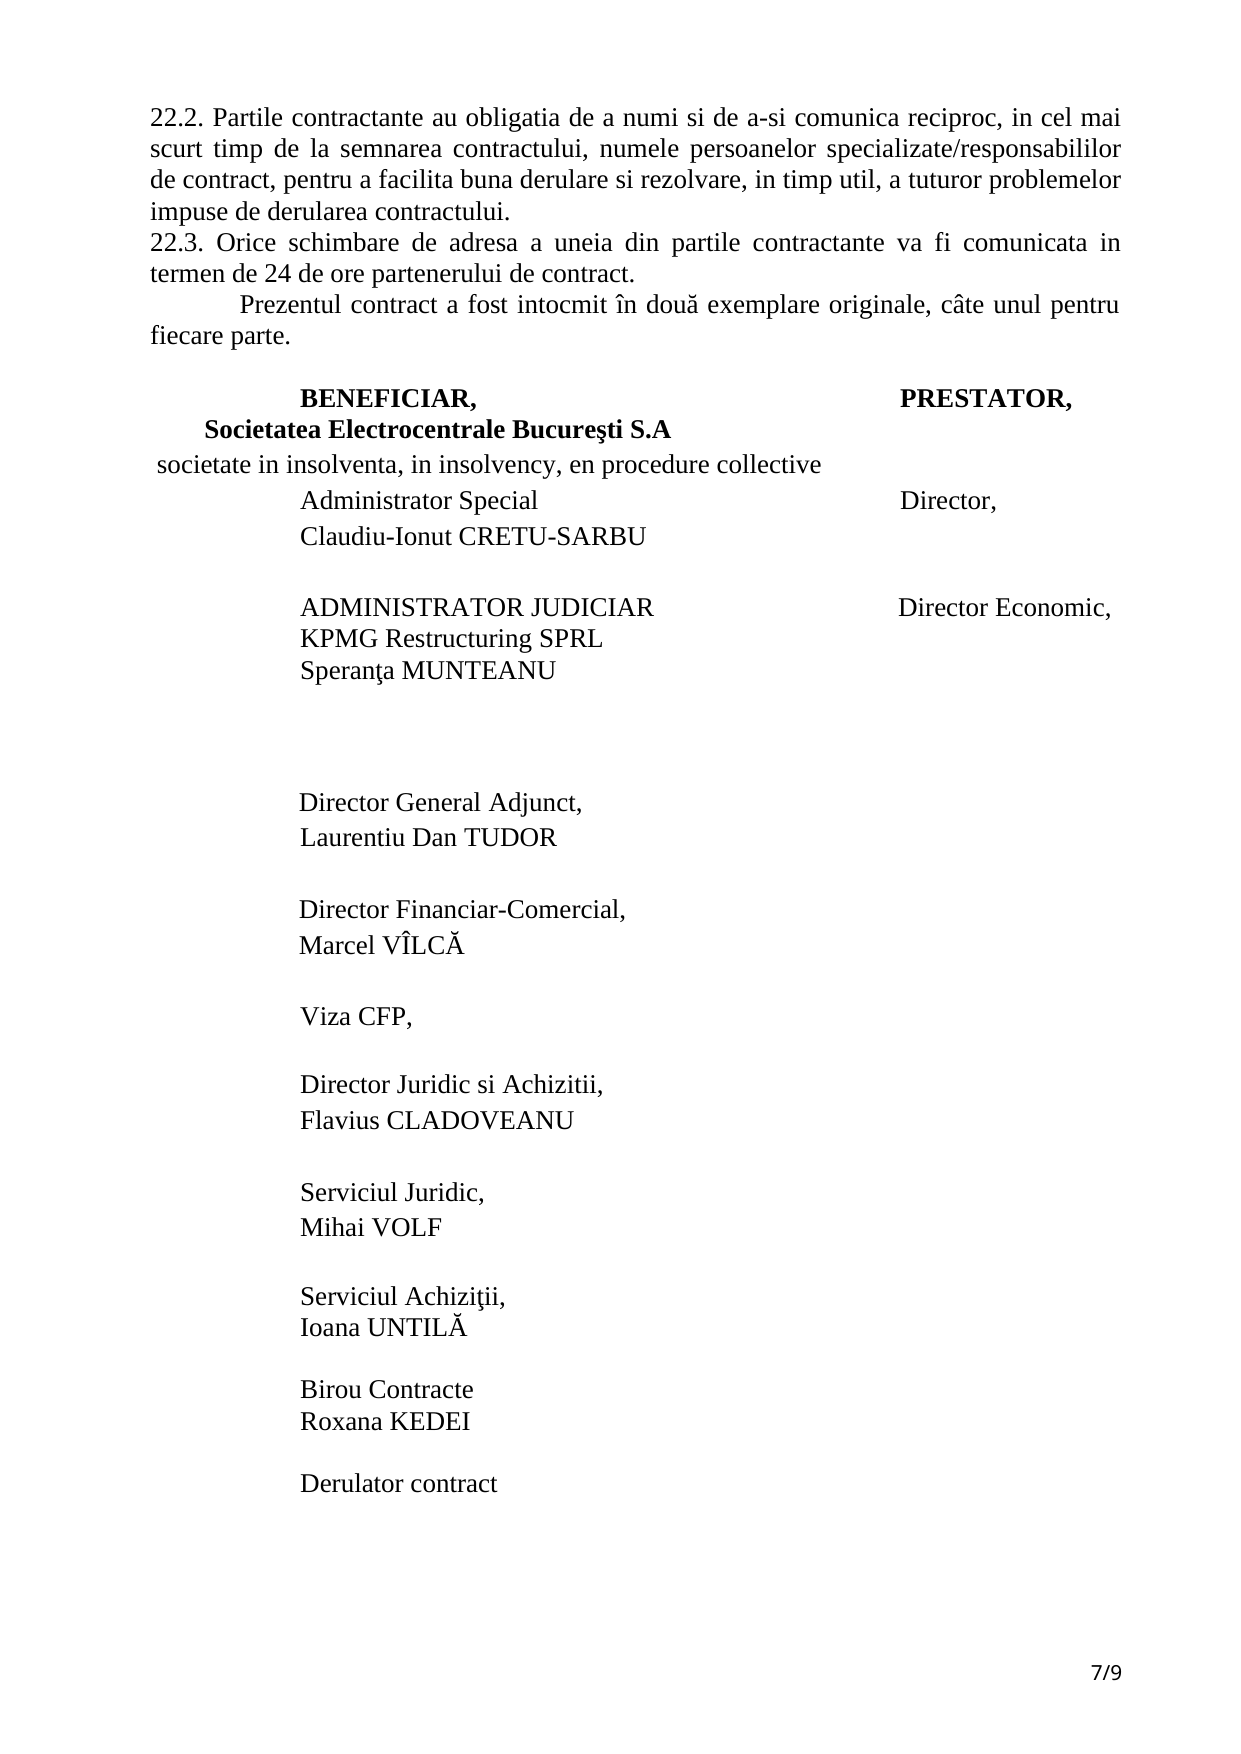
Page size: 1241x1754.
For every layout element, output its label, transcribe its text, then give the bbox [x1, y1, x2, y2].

text Administrator Special Director, [150, 484, 1122, 515]
text Director Financiar-Comercial, [150, 893, 1122, 924]
text Serviciul Achiziţii, [150, 1280, 1122, 1311]
text Marcel VÎLCĂ [150, 929, 1122, 960]
text Societatea Electrocentrale Bucureşti S.A [150, 413, 1122, 444]
text societate in insolventa, in insolvency, en procedure collective [150, 448, 1122, 480]
text KPMG Restructuring SPRL [150, 623, 1122, 654]
text Ioana UNTILĂ [150, 1311, 1122, 1342]
text 22.3. Orice schimbare de adresa a uneia din partile contractante va fi comunicata in termen de 24 de ore partenerului de contract. [150, 226, 1122, 288]
text Serviciul Juridic, [225, 1176, 1122, 1207]
text Birou Contracte [150, 1374, 1122, 1405]
text Claudiu-Ionut CRETU-SARBU [150, 520, 1122, 551]
text Director Juridic si Achizitii, [150, 1068, 1122, 1100]
text Director General Adjunct, [150, 786, 1122, 817]
text Mihai VOLF [150, 1211, 1122, 1243]
text Derulator contract [150, 1467, 1122, 1498]
text Prezentul contract a fost intocmit în două exemplare originale, câte unul pentru fiecare parte. [150, 288, 1122, 351]
text BENEFICIAR, PRESTATOR, [222, 382, 1122, 413]
text ADMINISTRATOR JUDICIAR Director Economic, [150, 591, 1122, 623]
text Viza CFP, [150, 1000, 1122, 1031]
text Roxana KEDEI [150, 1405, 1122, 1436]
text 22.2. Partile contractante au obligatia de a numi si de a-si comunica reciproc, in cel mai scurt timp de la semnarea contractului, numele persoanelor specializate/responsabililor de contract, pentru a facilita buna derulare si rezolvare, in timp util, a tuturor problemelor impuse de derularea contractului. [150, 101, 1122, 226]
text Flavius CLADOVEANU [150, 1104, 1122, 1135]
text Laurentiu Dan TUDOR [150, 822, 1122, 853]
text Speranţa MUNTEANU [222, 654, 1122, 685]
